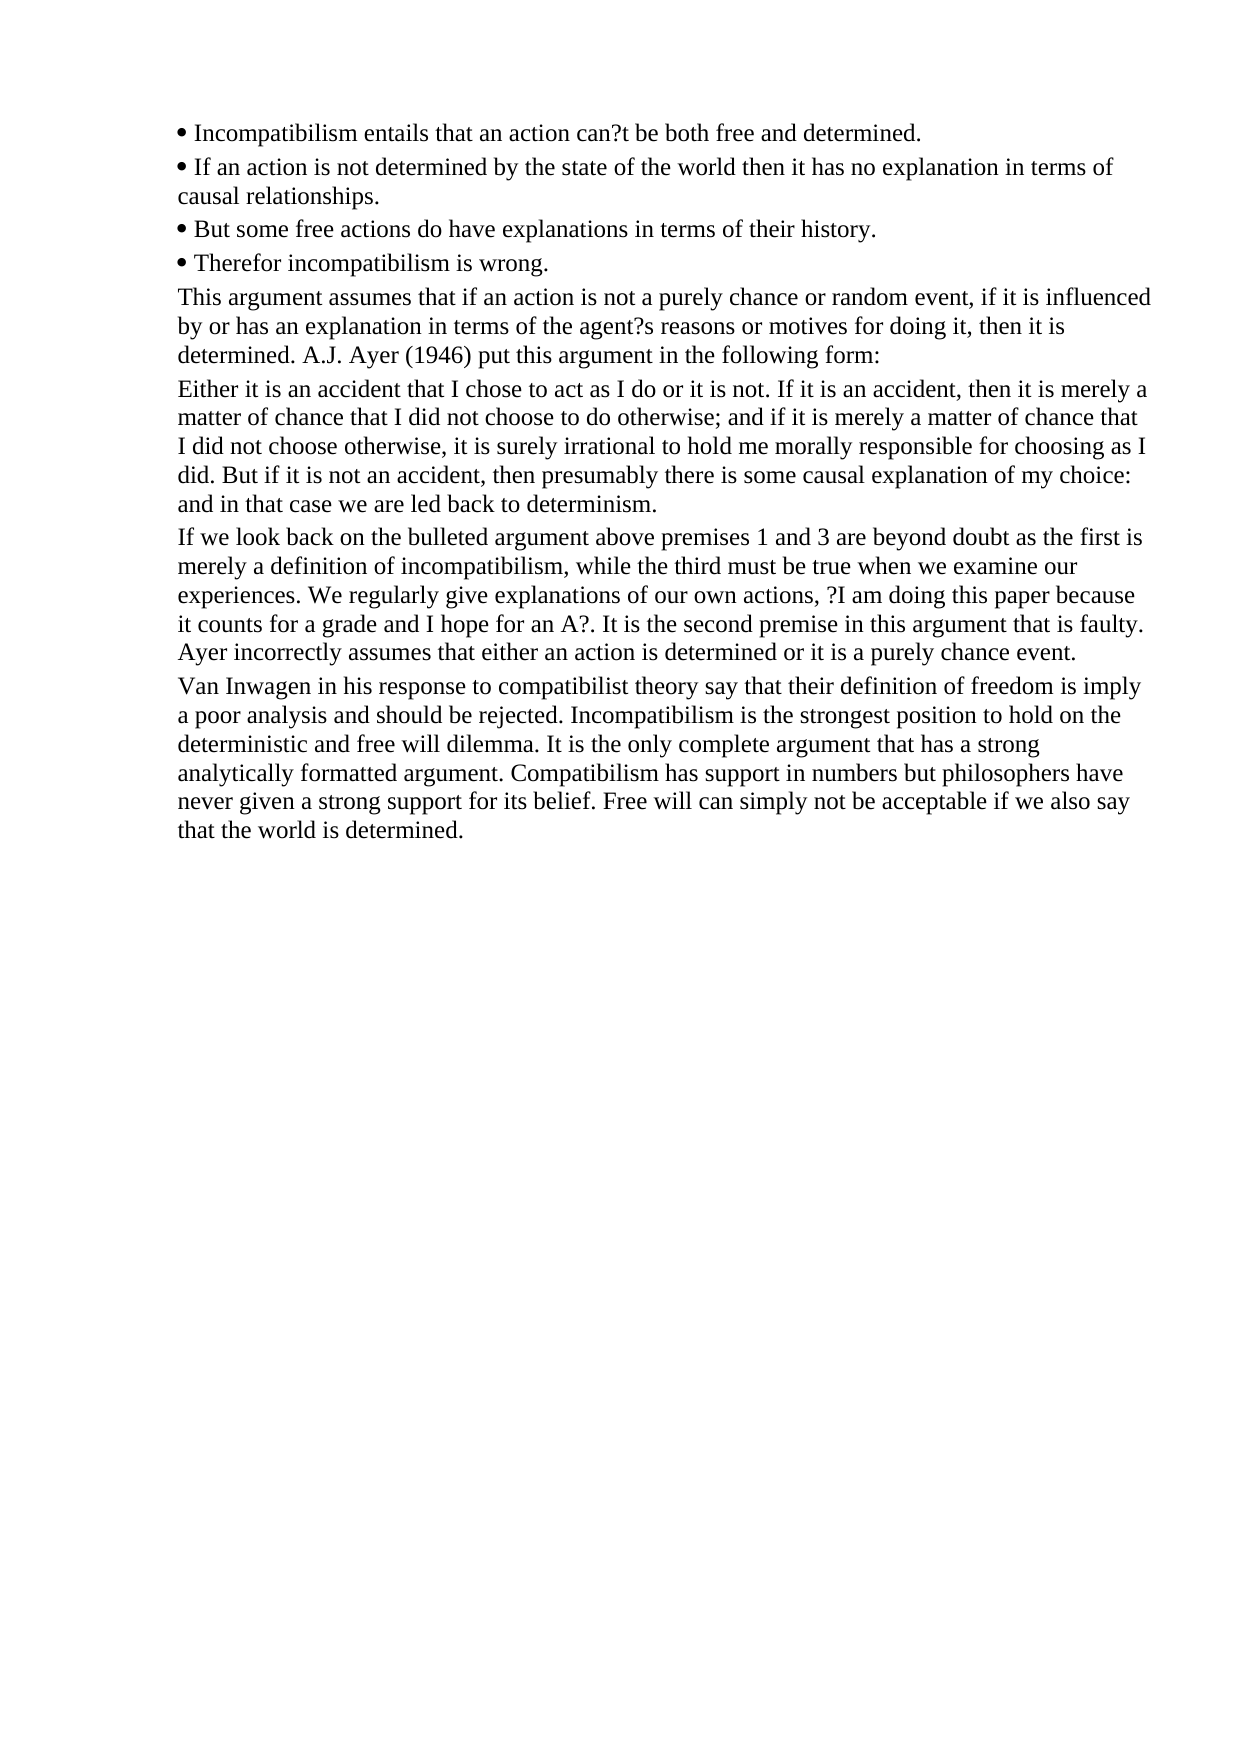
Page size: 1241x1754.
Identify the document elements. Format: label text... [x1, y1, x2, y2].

text But some free actions do have explanations in terms of their history. [177, 214, 1152, 243]
text Van Inwagen in his response to compatibilist theory say that their definition of freedom is imply a poor analysis and should be rejected. Incompatibilism is the strongest position to hold on the deterministic and free will dilemma. It is the only complete argument that has a strong analytically formatted argument. Compatibilism has support in numbers but philosophers have never given a strong support for its belief. Free will can simply not be acceptable if we also say that the world is determined. [177, 671, 1152, 844]
text If an action is not determined by the state of the world then it has no explanation in terms of causal relationships. [177, 152, 1152, 209]
text Incompatibilism entails that an action can?t be both free and determined. [177, 118, 1152, 147]
text If we look back on the bulleted argument above premises 1 and 3 are beyond doubt as the first is merely a definition of incompatibilism, while the third must be true when we examine our experiences. We regularly give explanations of our own actions, ?I am doing this paper because it counts for a grade and I hope for an A?. It is the second premise in this argument that is faulty. Ayer incorrectly assumes that either an action is determined or it is a purely chance event. [177, 522, 1152, 666]
text Therefor incompatibilism is wrong. [177, 248, 1152, 277]
text Either it is an accident that I chose to act as I do or it is not. If it is an accident, then it is merely a matter of chance that I did not choose to do otherwise; and if it is merely a matter of chance that I did not choose otherwise, it is surely irrational to hold me morally responsible for choosing as I did. But if it is not an accident, then presumably there is some causal explanation of my choice: and in that case we are led back to determinism. [177, 374, 1152, 517]
text This argument assumes that if an action is not a purely chance or random event, if it is influenced by or has an explanation in terms of the agent?s reasons or motives for doing it, then it is determined. A.J. Ayer (1946) put this argument in the following form: [177, 282, 1152, 368]
